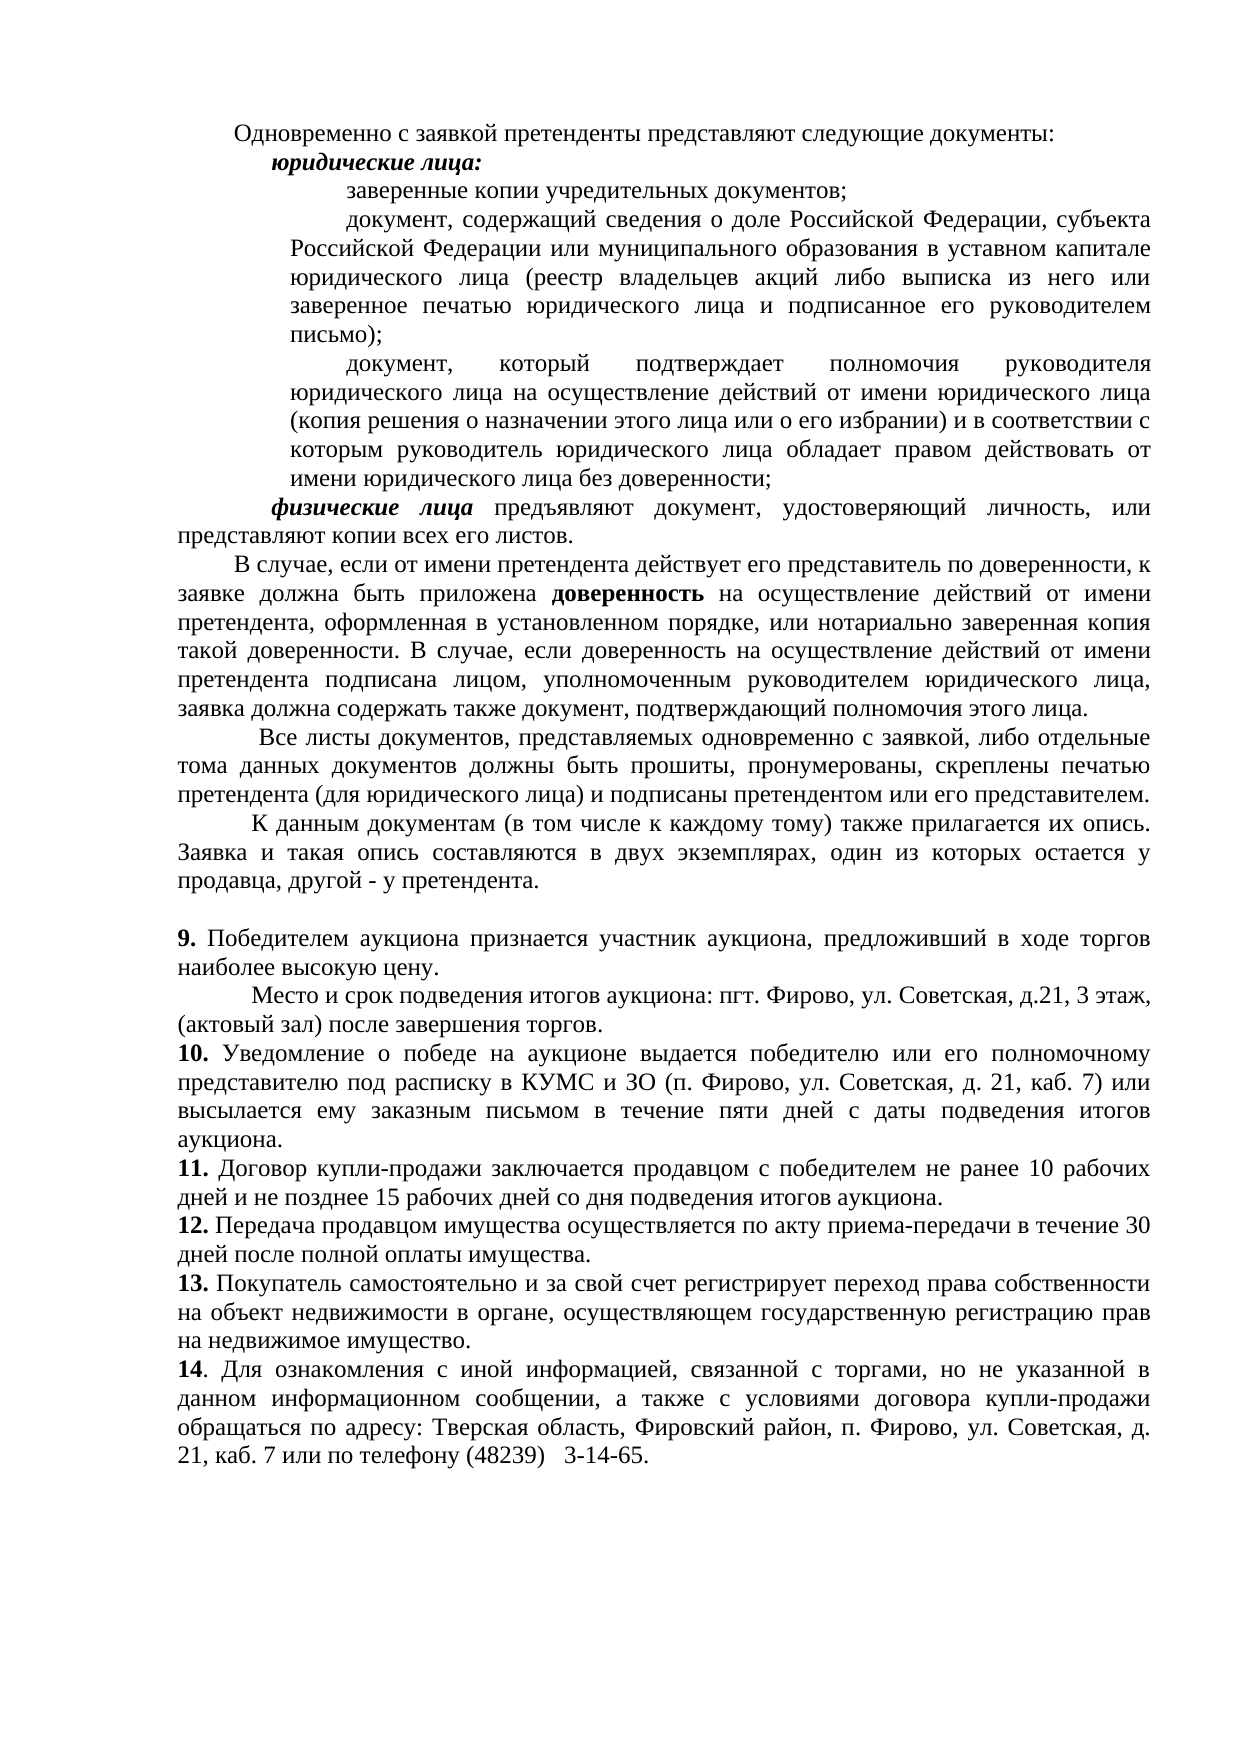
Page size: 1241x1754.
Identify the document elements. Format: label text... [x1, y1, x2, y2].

text 11. Договор купли-продажи заключается продавцом с победителем не ранее 10 рабочих дней и не позднее 15 рабочих дней со дня подведения итогов аукциона. [177, 1153, 1152, 1211]
text В случае, если от имени претендента действует его представитель по доверенности, к заявке должна быть приложена доверенность на осуществление действий от имени претендента, оформленная в установленном порядке, или нотариально заверенная копия такой доверенности. В случае, если доверенность на осуществление действий от имени претендента подписана лицом, уполномоченным руководителем юридического лица, заявка должна содержать также документ, подтверждающий полномочия этого лица. [177, 549, 1152, 722]
text Место и срок подведения итогов аукциона: пгт. Фирово, ул. Советская, д.21, 3 этаж, (актовый зал) после завершения торгов. [177, 981, 1152, 1038]
text Все листы документов, представляемых одновременно с заявкой, либо отдельные тома данных документов должны быть прошиты, пронумерованы, скреплены печатью претендента (для юридического лица) и подписаны претендентом или его представителем. [177, 722, 1152, 808]
text юридические лица: [271, 147, 1152, 176]
text заверенные копии учредительных документов; [290, 176, 1152, 204]
text 12. Передача продавцом имущества осуществляется по акту приема-передачи в течение 30 дней после полной оплаты имущества. [177, 1211, 1152, 1268]
text 13. Покупатель самостоятельно и за свой счет регистрирует переход права собственности на объект недвижимости в органе, осуществляющем государственную регистрацию прав на недвижимое имущество. [177, 1268, 1152, 1354]
text К данным документам (в том числе к каждому тому) также прилагается их опись. Заявка и такая опись составляются в двух экземплярах, один из которых остается у продавца, другой - у претендента. [177, 808, 1152, 894]
text документ, который подтверждает полномочия руководителя юридического лица на осуществление действий от имени юридического лица (копия решения о назначении этого лица или о его избрании) и в соответствии с которым руководитель юридического лица обладает правом действовать от имени юридического лица без доверенности; [290, 348, 1152, 492]
text 14. Для ознакомления с иной информацией, связанной с торгами, но не указанной в данном информационном сообщении, а также с условиями договора купли-продажи обращаться по адресу: Тверская область, Фировский район, п. Фирово, ул. Советская, д. 21, каб. 7 или по телефону (48239) 3-14-65. [177, 1354, 1152, 1469]
text 10. Уведомление о победе на аукционе выдается победителю или его полномочному представителю под расписку в КУМС и ЗО (п. Фирово, ул. Советская, д. 21, каб. 7) или высылается ему заказным письмом в течение пяти дней с даты подведения итогов аукциона. [177, 1038, 1152, 1153]
text документ, содержащий сведения о доле Российской Федерации, субъекта Российской Федерации или муниципального образования в уставном капитале юридического лица (реестр владельцев акций либо выписка из него или заверенное печатью юридического лица и подписанное его руководителем письмо); [290, 204, 1152, 348]
text 9. Победителем аукциона признается участник аукциона, предложивший в ходе торгов наиболее высокую цену. [177, 923, 1152, 981]
text физические лица предъявляют документ, удостоверяющий личность, или представляют копии всех его листов. [177, 492, 1152, 549]
text Одновременно с заявкой претенденты представляют следующие документы: [177, 118, 1152, 147]
